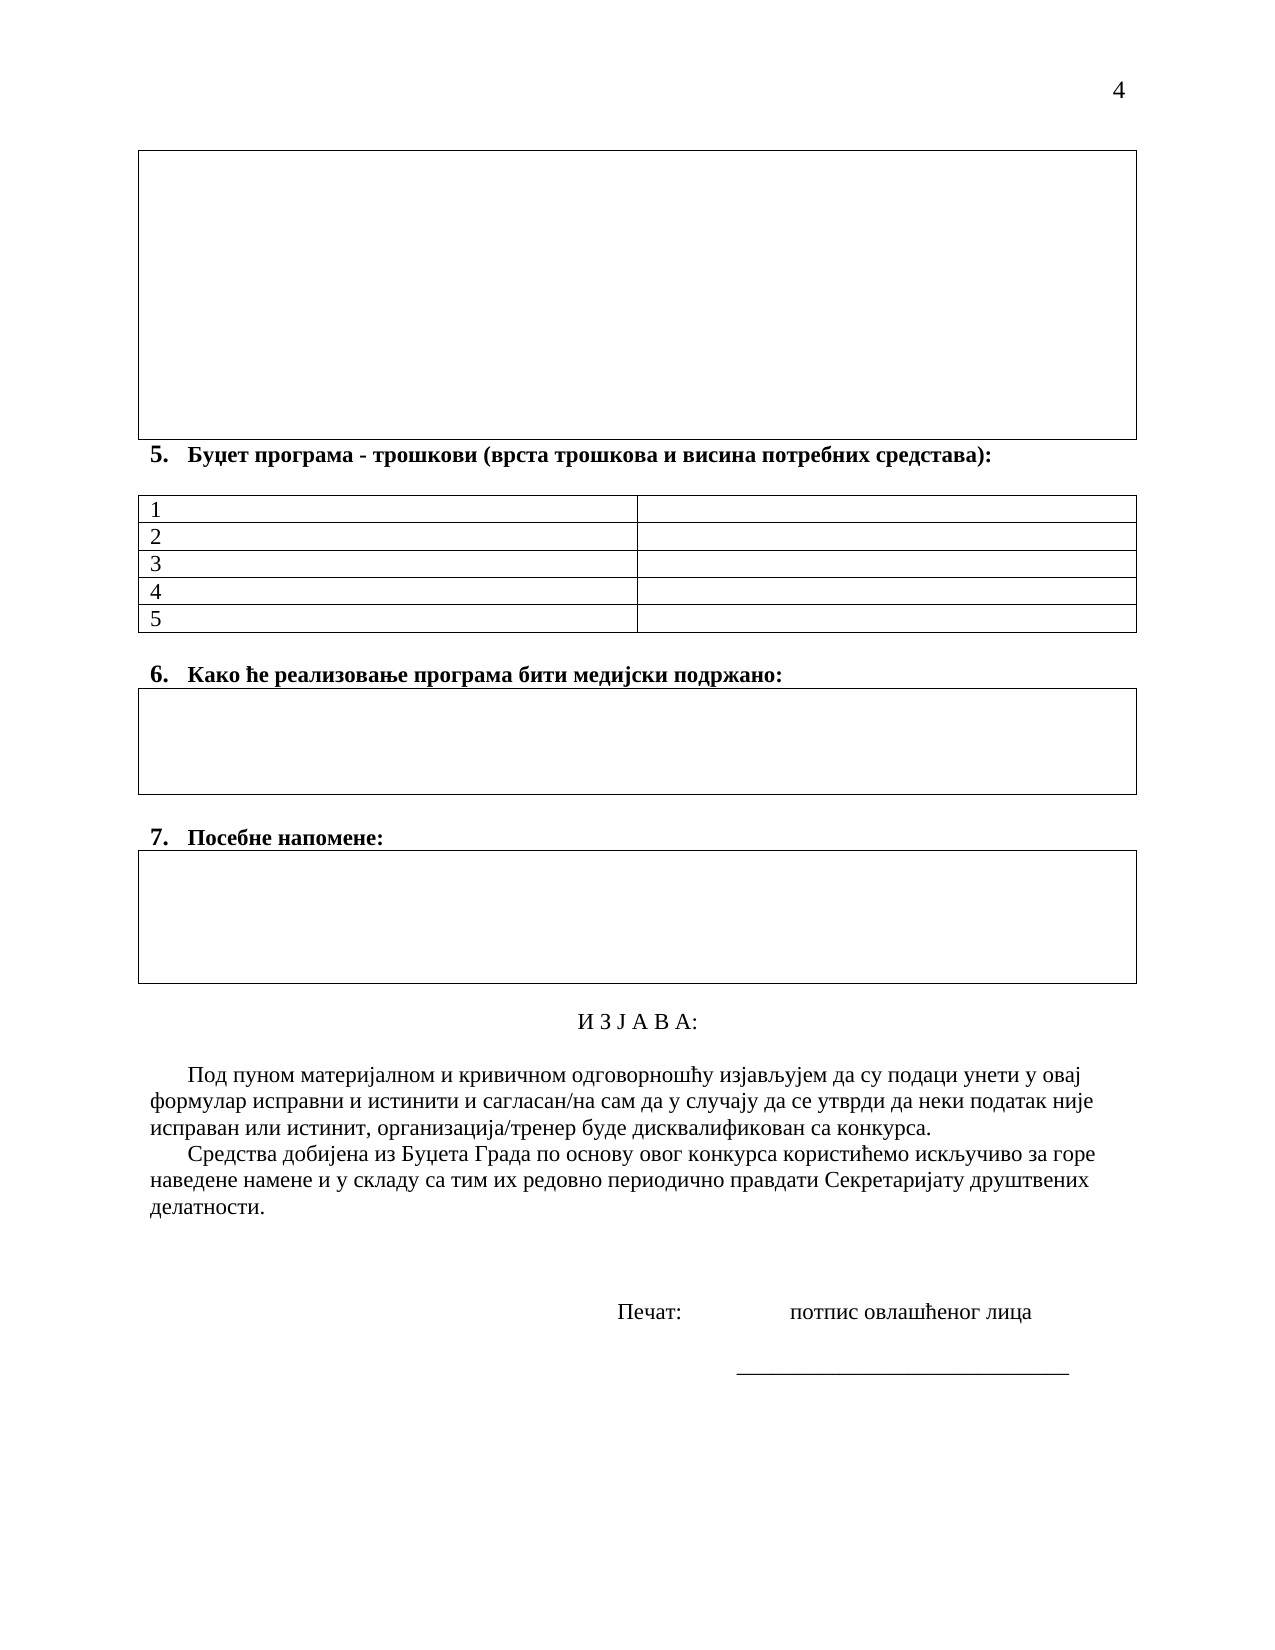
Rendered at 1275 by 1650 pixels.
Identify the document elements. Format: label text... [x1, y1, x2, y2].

text И З Ј А В А: [150, 1008, 1125, 1035]
table_header [139, 689, 1136, 794]
text _____________________________ [150, 1351, 1125, 1377]
text Под пуном материјалном и кривичном одговорношћу изјављујем да су подаци унети у овај формулар исправни и истинити и сагласан/на сам да у случају да се утврди да неки податак није исправан или истинит, организација/тренер буде дисквалификован са конкурса. [150, 1061, 1125, 1140]
table_header 1 [139, 496, 637, 522]
table_cell [638, 578, 1136, 604]
table_header [638, 496, 1136, 522]
table_cell [638, 523, 1136, 549]
table_cell 2 [139, 523, 637, 549]
table_cell [638, 551, 1136, 577]
table_cell 3 [139, 551, 637, 577]
list Посебне напомене: [150, 822, 1125, 850]
table_cell 4 [139, 578, 637, 604]
text Печат: потпис овлашћеног лица [150, 1298, 1125, 1324]
table_header [139, 151, 1136, 438]
table_cell [638, 605, 1136, 632]
list Буџет програма - трошкови (врста трошкова и висина потребних средстава): [150, 440, 1125, 468]
text Средства добијена из Буџета Града по основу овог конкурса користићемо искључиво за горе наведене намене и у складу са тим их редовно периодично правдати Секретаријату друштвених делатности. [150, 1140, 1125, 1219]
table_cell 5 [139, 605, 637, 632]
list Како ће реализовање програма бити медијски подржано: [150, 659, 1125, 688]
table_header [139, 851, 1136, 983]
